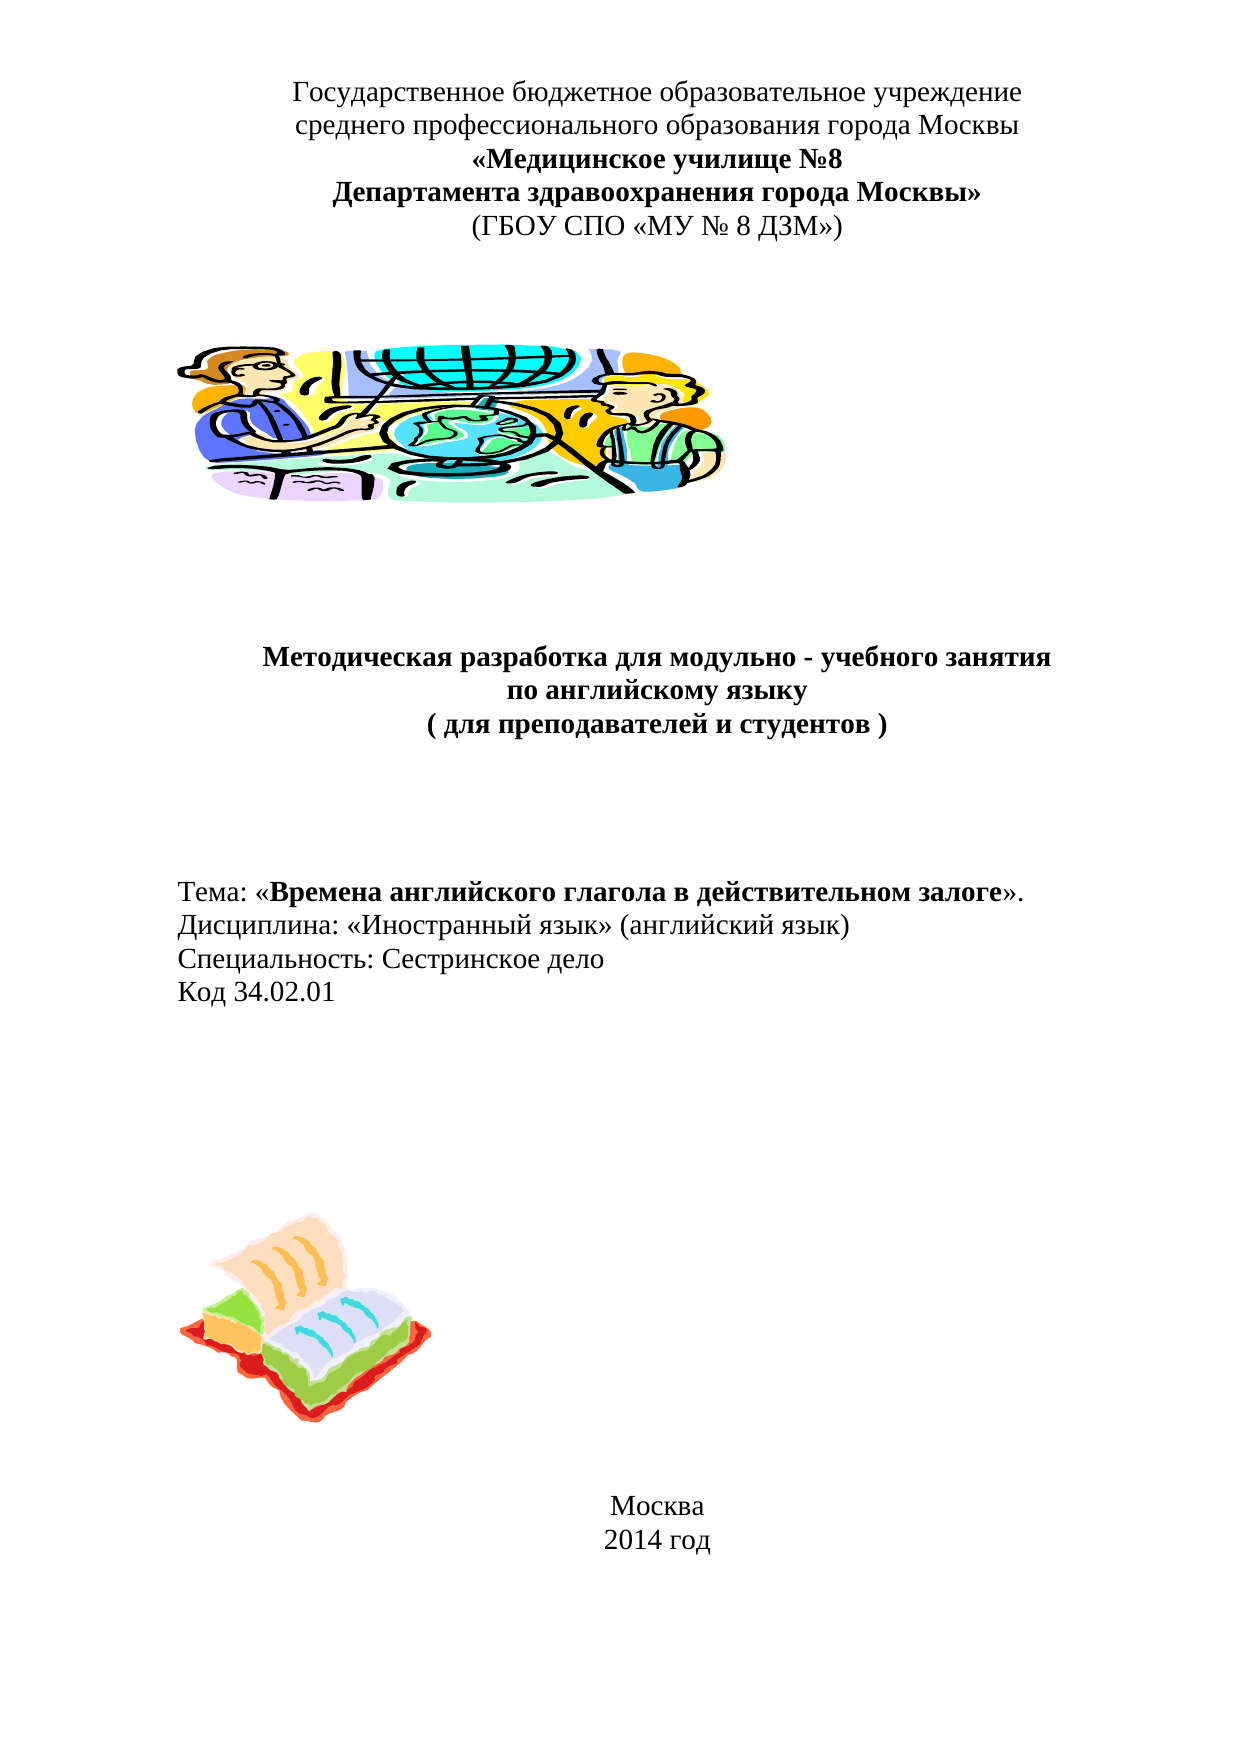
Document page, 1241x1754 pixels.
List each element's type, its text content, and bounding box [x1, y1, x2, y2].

text среднего профессионального образования города Москвы [177, 107, 1137, 141]
text Государственное бюджетное образовательное учреждение [177, 74, 1137, 107]
text Тема: «Времена английского глагола в действительном залоге». [177, 874, 1137, 907]
text Москва [177, 1488, 1137, 1522]
text по английскому языку [177, 672, 1137, 706]
text Специальность: Сестринское дело [177, 941, 1137, 974]
text Дисциплина: «Иностранный язык» (английский язык) [177, 907, 1137, 941]
text «Медицинское училище №8 [177, 141, 1137, 174]
text Код 34.02.01 [177, 974, 1137, 1008]
text (ГБОУ СПО «МУ № 8 ДЗМ») [177, 208, 1137, 242]
text ( для преподавателей и студентов ) [177, 706, 1137, 739]
text 2014 год [177, 1522, 1137, 1556]
text Методическая разработка для модульно - учебного занятия [177, 639, 1137, 672]
text Департамента здравоохранения города Москвы» [177, 174, 1137, 208]
